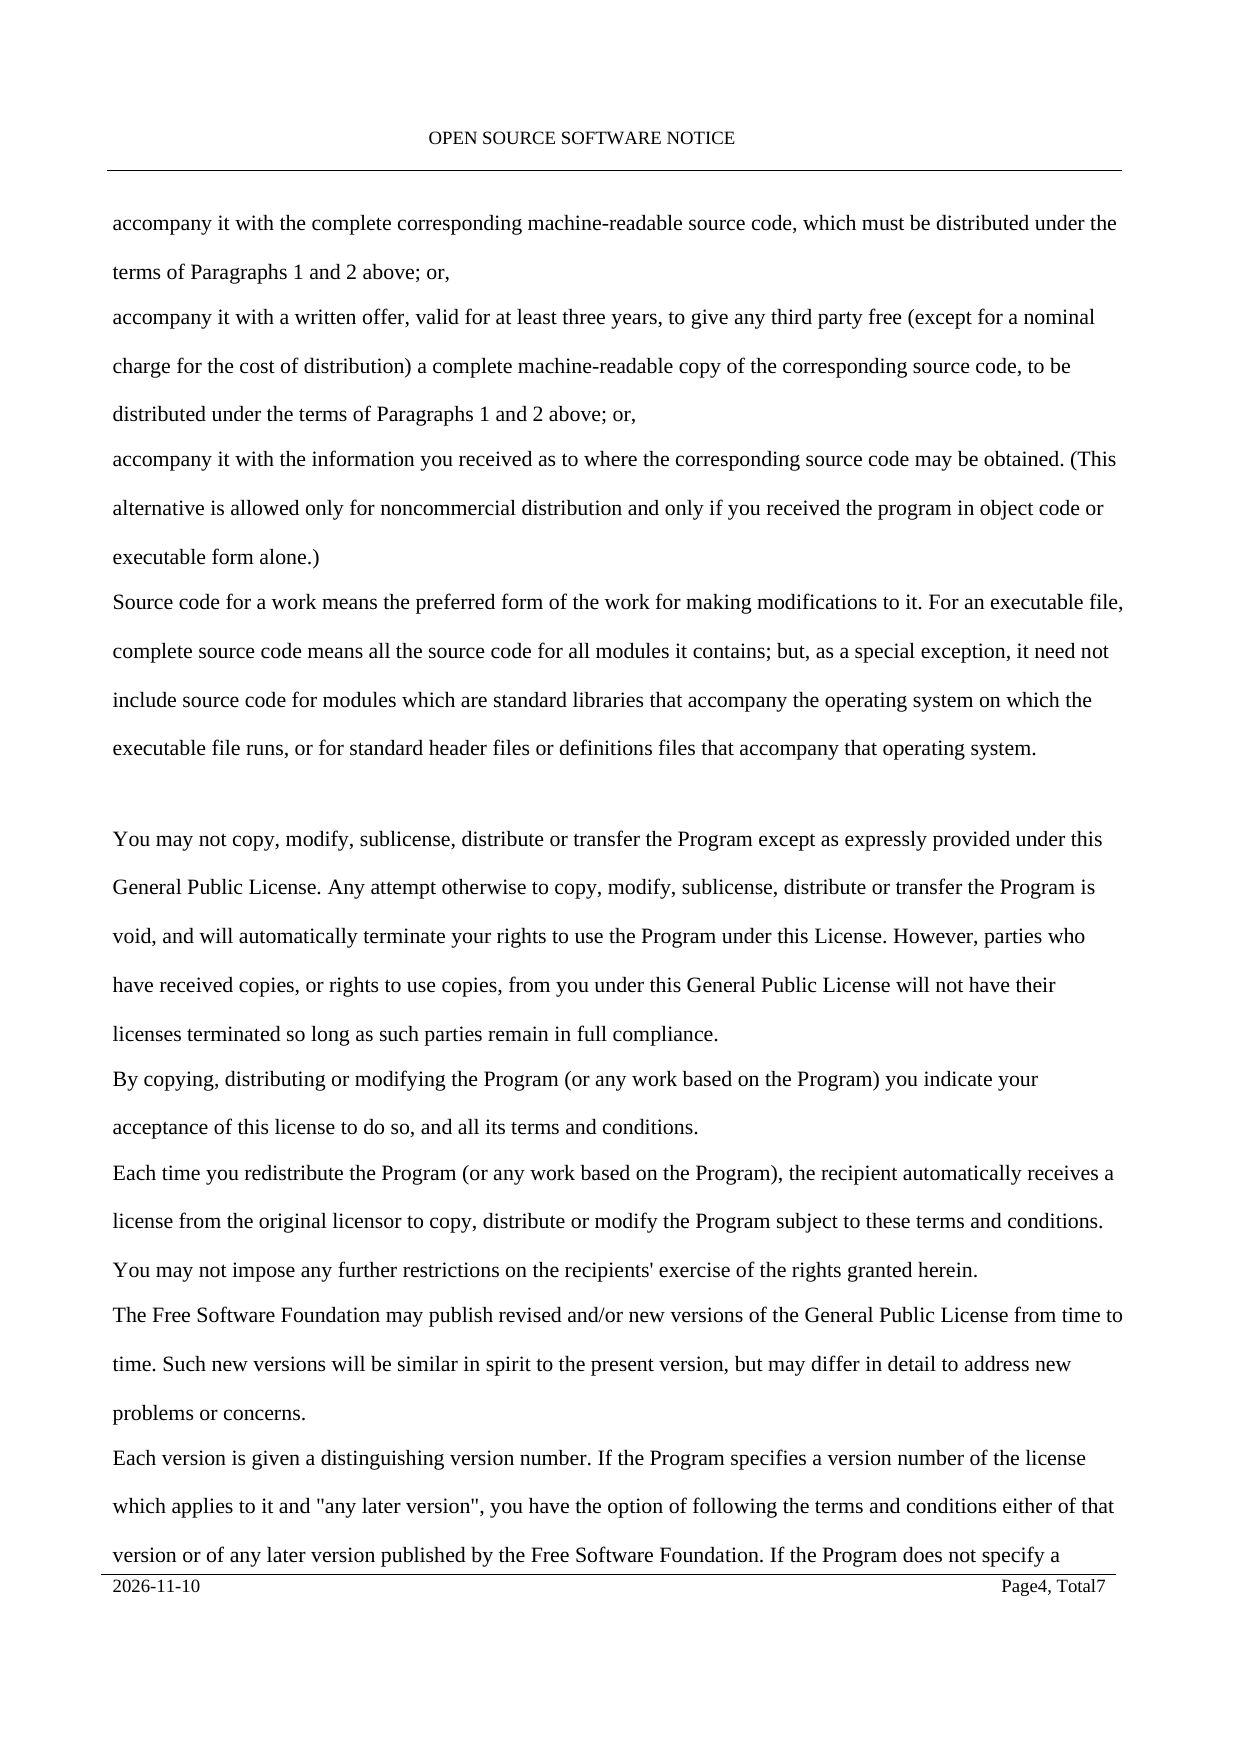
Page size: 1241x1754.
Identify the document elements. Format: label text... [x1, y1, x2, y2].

text Each time you redistribute the Program (or any work based on the Program), the recipient automatically receives a license from the original licensor to copy, distribute or modify the Program subject to these terms and conditions. You may not impose any further restrictions on the recipients' exercise of the rights granted herein. [112, 1156, 1128, 1286]
text accompany it with the complete corresponding machine-readable source code, which must be distributed under the terms of Paragraphs 1 and 2 above; or, [112, 206, 1128, 288]
text accompany it with a written offer, valid for at least three years, to give any third party free (except for a nominal charge for the cost of distribution) a complete machine-readable copy of the corresponding source code, to be distributed under the terms of Paragraphs 1 and 2 above; or, [112, 300, 1128, 430]
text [112, 1441, 1128, 1571]
text By copying, distributing or modifying the Program (or any work based on the Program) you indicate your acceptance of this license to do so, and all its terms and conditions. [112, 1062, 1128, 1143]
text accompany it with the information you received as to where the corresponding source code may be obtained. (This alternative is allowed only for noncommercial distribution and only if you received the program in object code or executable form alone.) [112, 443, 1128, 573]
text The Free Software Foundation may publish revised and/or new versions of the General Public License from time to time. Such new versions will be similar in spirit to the present version, but may differ in detail to address new problems or concerns. [112, 1298, 1128, 1428]
text Source code for a work means the preferred form of the work for making modifications to it. For an executable file, complete source code means all the source code for all modules it contains; but, as a special exception, it need not include source code for modules which are standard libraries that accompany the operating system on which the executable file runs, or for standard header files or definitions files that accompany that operating system. [112, 585, 1128, 764]
text You may not copy, modify, sublicense, distribute or transfer the Program except as expressly provided under this General Public License. Any attempt otherwise to copy, modify, sublicense, distribute or transfer the Program is void, and will automatically terminate your rights to use the Program under this License. However, parties who have received copies, or rights to use copies, from you under this General Public License will not have their licenses terminated so long as such parties remain in full compliance. [112, 822, 1128, 1049]
